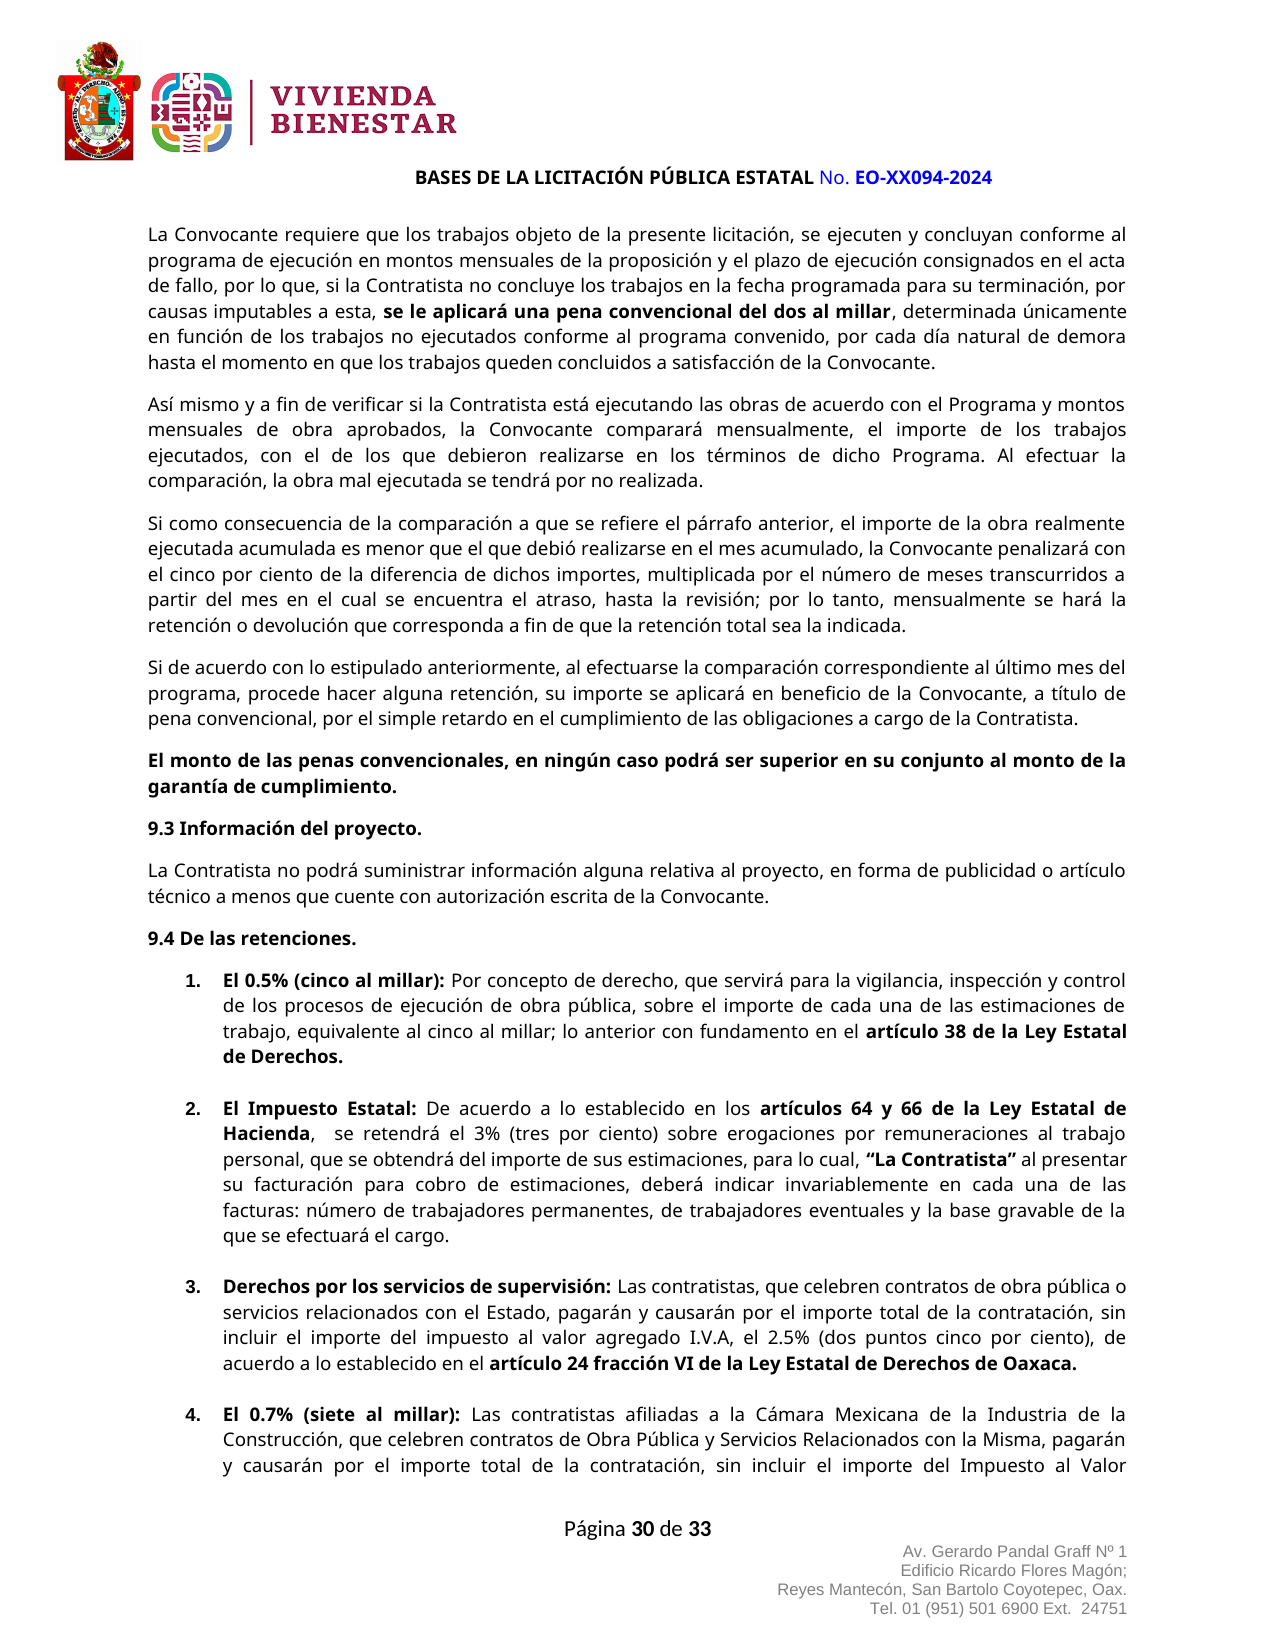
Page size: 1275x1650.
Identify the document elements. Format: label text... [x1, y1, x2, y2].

list El Impuesto Estatal: De acuerdo a lo establecido en los artículos 64 y 66 de la Ley Estatal de Hacienda, se retendrá el 3% (tres por ciento) sobre erogaciones por remuneraciones al trabajo personal, que se obtendrá del importe de sus estimaciones, para lo cual, “La Contratista” al presentar su facturación para cobro de estimaciones, deberá indicar invariablemente en cada una de las facturas: número de trabajadores permanentes, de trabajadores eventuales y la base gravable de la que se efectuará el cargo. [185, 1095, 1127, 1248]
text La Convocante requiere que los trabajos objeto de la presente licitación, se ejecuten y concluyan conforme al programa de ejecución en montos mensuales de la proposición y el plazo de ejecución consignados en el acta de fallo, por lo que, si la Contratista no concluye los trabajos en la fecha programada para su terminación, por causas imputables a esta, se le aplicará una pena convencional del dos al millar, determinada únicamente en función de los trabajos no ejecutados conforme al programa convenido, por cada día natural de demora hasta el momento en que los trabajos queden concluidos a satisfacción de la Convocante. [148, 221, 1127, 374]
text Si de acuerdo con lo estipulado anteriormente, al efectuarse la comparación correspondiente al último mes del programa, procede hacer alguna retención, su importe se aplicará en beneficio de la Convocante, a título de pena convencional, por el simple retardo en el cumplimiento de las obligaciones a cargo de la Contratista. [148, 654, 1127, 731]
text Así mismo y a fin de verificar si la Contratista está ejecutando las obras de acuerdo con el Programa y montos mensuales de obra aprobados, la Convocante comparará mensualmente, el importe de los trabajos ejecutados, con el de los que debieron realizarse en los términos de dicho Programa. Al efectuar la comparación, la obra mal ejecutada se tendrá por no realizada. [148, 391, 1127, 493]
list Derechos por los servicios de supervisión: Las contratistas, que celebren contratos de obra pública o servicios relacionados con el Estado, pagarán y causarán por el importe total de la contratación, sin incluir el importe del impuesto al valor agregado I.V.A, el 2.5% (dos puntos cinco por ciento), de acuerdo a lo establecido en el artículo 24 fracción VI de la Ley Estatal de Derechos de Oaxaca. [185, 1273, 1127, 1376]
picture [147, 64, 473, 161]
text 9.3 Información del proyecto. [148, 815, 1127, 841]
list El 0.5% (cinco al millar): Por concepto de derecho, que servirá para la vigilancia, inspección y control de los procesos de ejecución de obra pública, sobre el importe de cada una de las estimaciones de trabajo, equivalente al cinco al millar; lo anterior con fundamento en el artículo 38 de la Ley Estatal de Derechos. [185, 967, 1127, 1069]
text 9.4 De las retenciones. [148, 925, 1127, 951]
text El monto de las penas convencionales, en ningún caso podrá ser superior en su conjunto al monto de la garantía de cumplimiento. [148, 747, 1127, 798]
text La Contratista no podrá suministrar información alguna relativa al proyecto, en forma de publicidad o artículo técnico a menos que cuente con autorización escrita de la Convocante. [148, 857, 1127, 908]
picture [55, 41, 143, 163]
text Si como consecuencia de la comparación a que se refiere el párrafo anterior, el importe de la obra realmente ejecutada acumulada es menor que el que debió realizarse en el mes acumulado, la Convocante penalizará con el cinco por ciento de la diferencia de dichos importes, multiplicada por el número de meses transcurridos a partir del mes en el cual se encuentra el atraso, hasta la revisión; por lo tanto, mensualmente se hará la retención o devolución que corresponda a fin de que la retención total sea la indicada. [148, 510, 1127, 638]
